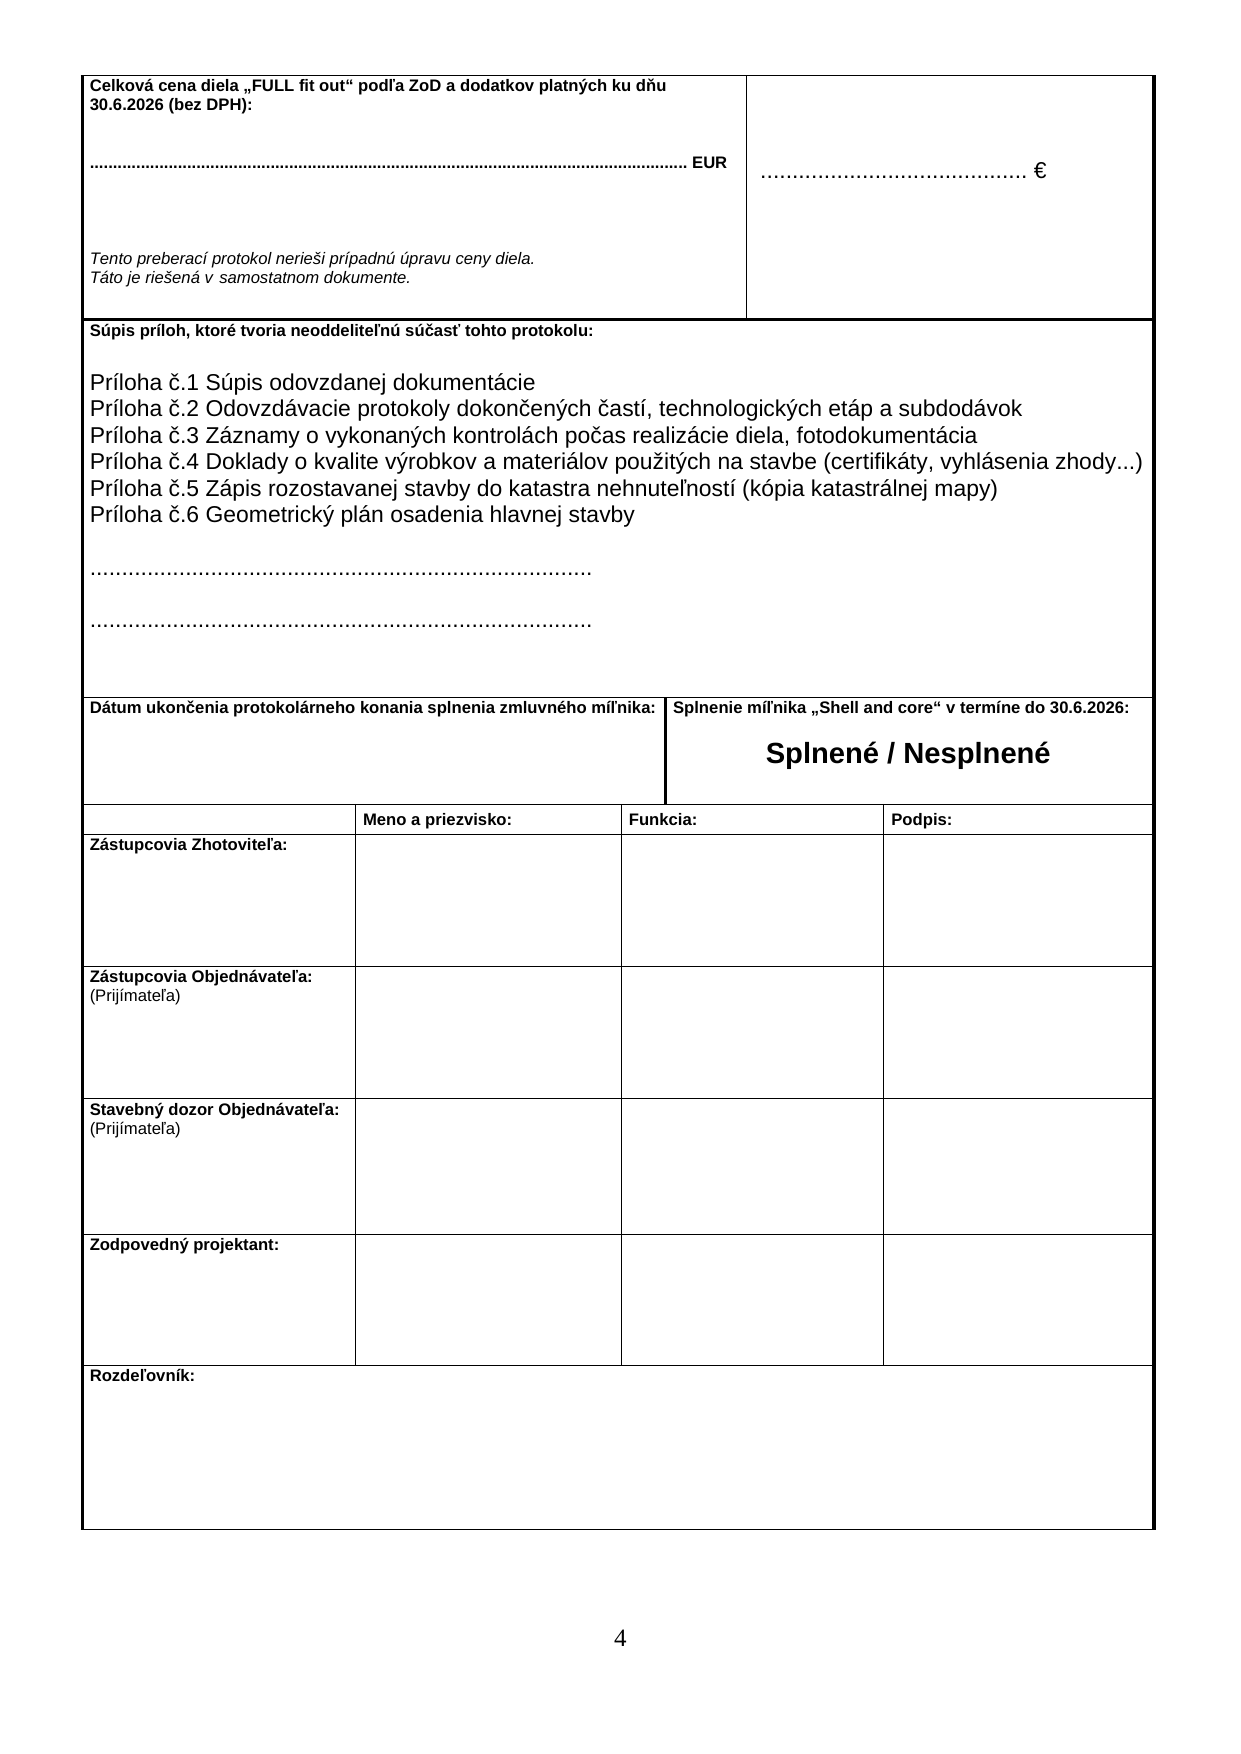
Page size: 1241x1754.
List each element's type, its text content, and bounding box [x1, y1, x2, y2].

table_cell [884, 967, 1152, 1098]
table_cell [622, 967, 883, 1098]
table_cell [356, 835, 621, 966]
table_cell Splnenie míľnika „Shell and core“ v termíne do 30.6.2026: Splnené / Nesplnené [667, 698, 1152, 804]
table_cell Zodpovedný projektant: [84, 1235, 355, 1364]
table_cell [356, 1099, 621, 1234]
table_cell [356, 1235, 621, 1364]
table_cell Meno a priezvisko: [356, 805, 621, 833]
table_cell Dátum ukončenia protokolárneho konania splnenia zmluvného míľnika: [84, 698, 664, 804]
table_cell Podpis: [884, 805, 1152, 833]
table_cell .......................................... € [747, 76, 1152, 318]
table_cell Celková cena diela „FULL fit out“ podľa ZoD a dodatkov platných ku dňu 30.6.2026 (bez DPH): ................................................................................................................................. EUR Tento preberací protokol nerieši prípadnú úpravu ceny diela. Táto je riešená v samostatnom dokumente. [84, 76, 746, 318]
table_cell Zástupcovia Objednávateľa: (Prijímateľa) [84, 967, 355, 1098]
table_cell [884, 835, 1152, 966]
table_cell [884, 1099, 1152, 1234]
table_cell Zástupcovia Zhotoviteľa: [84, 835, 355, 966]
table_cell Súpis príloh, ktoré tvoria neoddeliteľnú súčasť tohto protokolu: Príloha č.1 Súpis odovzdanej dokumentácie Príloha č.2 Odovzdávacie protokoly dokončených častí, technologických etáp a subdodávok Príloha č.3 Záznamy o vykonaných kontrolách počas realizácie diela, fotodokumentácia Príloha č.4 Doklady o kvalite výrobkov a materiálov použitých na stavbe (certifikáty, vyhlásenia zhody...) Príloha č.5 Zápis rozostavanej stavby do katastra nehnuteľností (kópia katastrálnej mapy) Príloha č.6 Geometrický plán osadenia hlavnej stavby ............................................................................... ............................................................................... [84, 321, 1152, 697]
table_cell [884, 1235, 1152, 1364]
table_cell Rozdeľovník: [84, 1366, 1152, 1528]
table_cell [84, 805, 355, 833]
table_cell [622, 1235, 883, 1364]
table_cell Stavebný dozor Objednávateľa: (Prijímateľa) [84, 1099, 355, 1234]
table_cell [356, 967, 621, 1098]
table_cell [622, 1099, 883, 1234]
table_cell Funkcia: [622, 805, 883, 833]
table_cell [622, 835, 883, 966]
